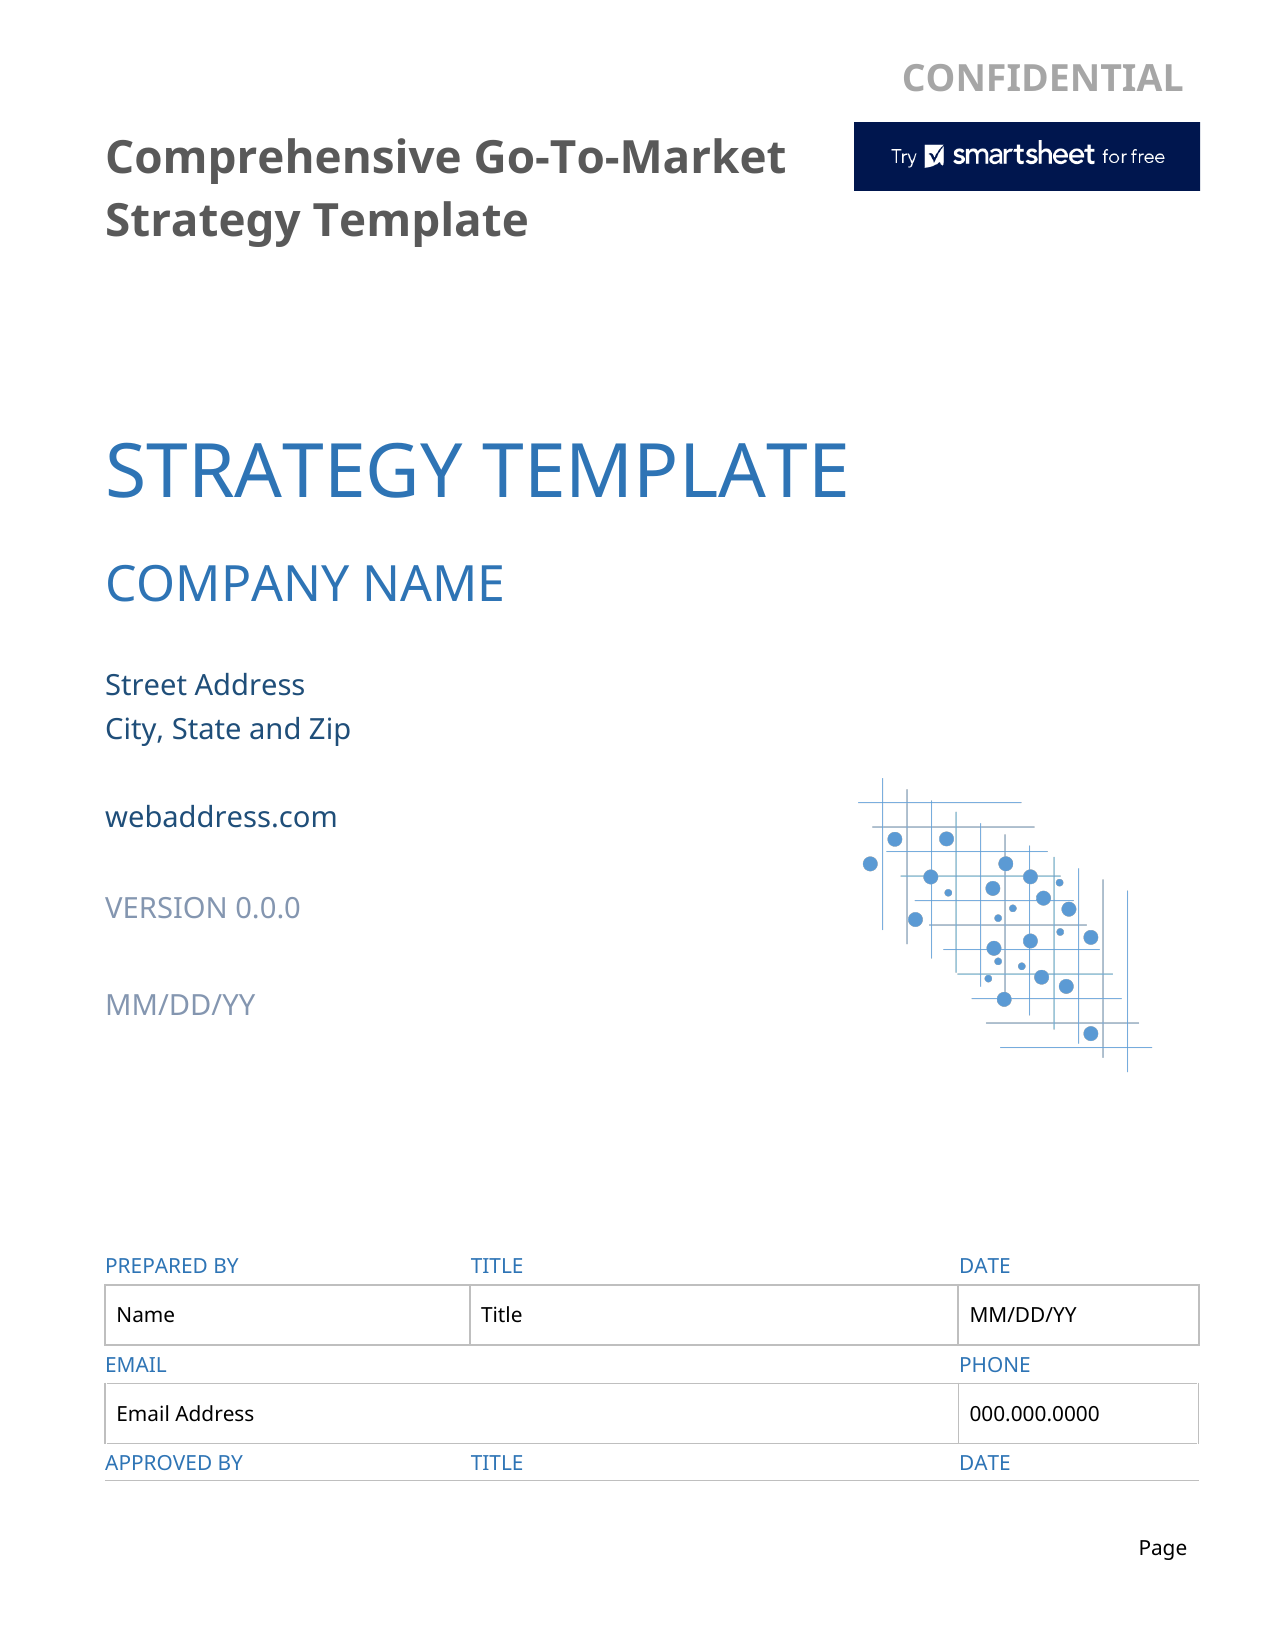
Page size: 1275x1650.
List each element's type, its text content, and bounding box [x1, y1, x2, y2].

table_cell TITLE [470, 1444, 958, 1480]
table_cell PHONE [958, 1346, 1199, 1382]
table_cell 000.000.0000 [959, 1383, 1198, 1442]
text COMPANY NAME [105, 548, 1200, 616]
table_cell APPROVED BY [105, 1444, 469, 1480]
text webaddress.com [105, 796, 809, 836]
table_cell MM/DD/YY [959, 1286, 1198, 1344]
table_cell Name [106, 1286, 469, 1344]
picture [809, 729, 1200, 1121]
table_header TITLE [470, 1247, 958, 1284]
table_header PREPARED BY [105, 1247, 469, 1284]
table_cell Email Address [106, 1384, 958, 1442]
text City, State and Zip [105, 708, 1200, 748]
text Comprehensive Go-To-Market Strategy Template [105, 125, 1200, 249]
text Version 0.0.0 [105, 888, 809, 927]
table_cell EMAIL [105, 1346, 958, 1382]
table_cell Title [471, 1286, 957, 1344]
table_header DATE [958, 1247, 1199, 1284]
text mm/dd/yy [105, 984, 809, 1023]
text STRATEGY TEMPLATE [105, 417, 1200, 519]
text Street Address [105, 664, 1200, 704]
table_cell DATE [958, 1443, 1199, 1480]
